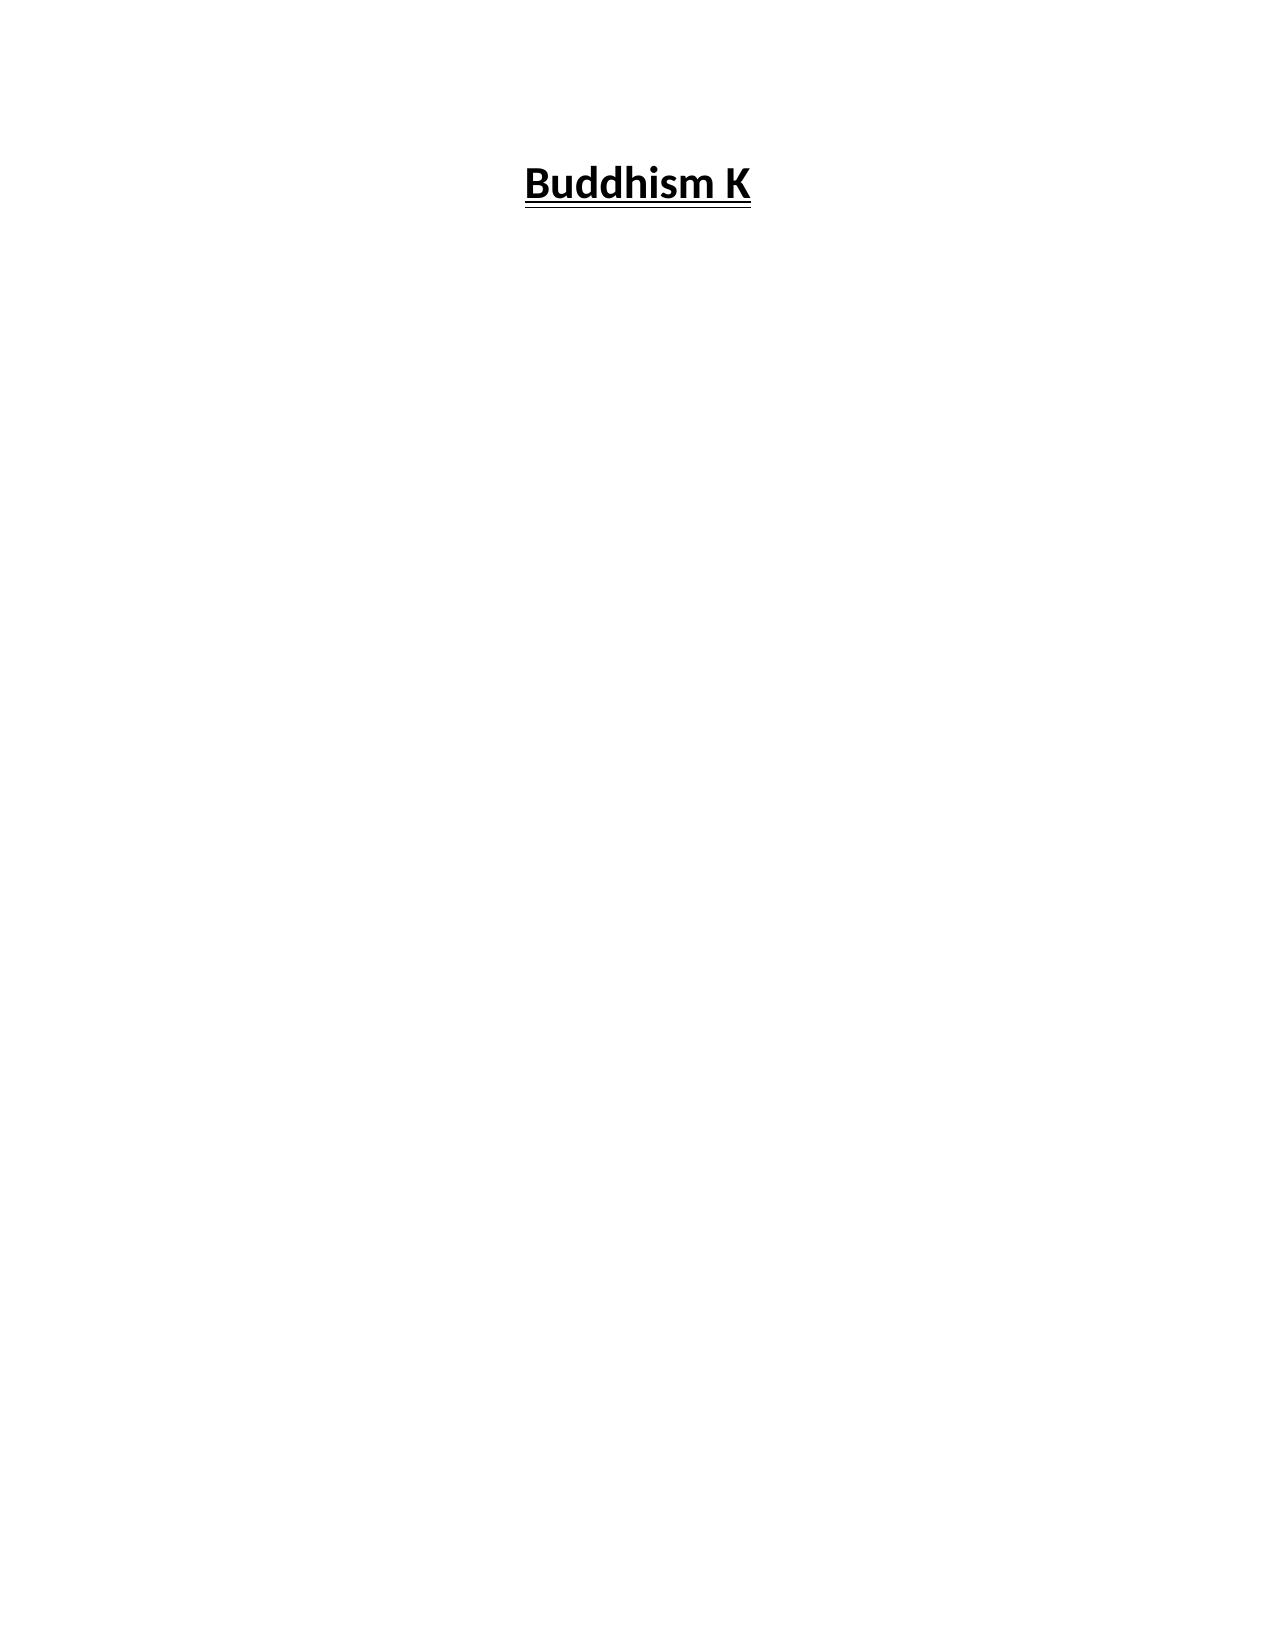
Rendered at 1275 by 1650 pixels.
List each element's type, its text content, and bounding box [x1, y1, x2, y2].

subtitle Buddhism K [150, 154, 1125, 210]
